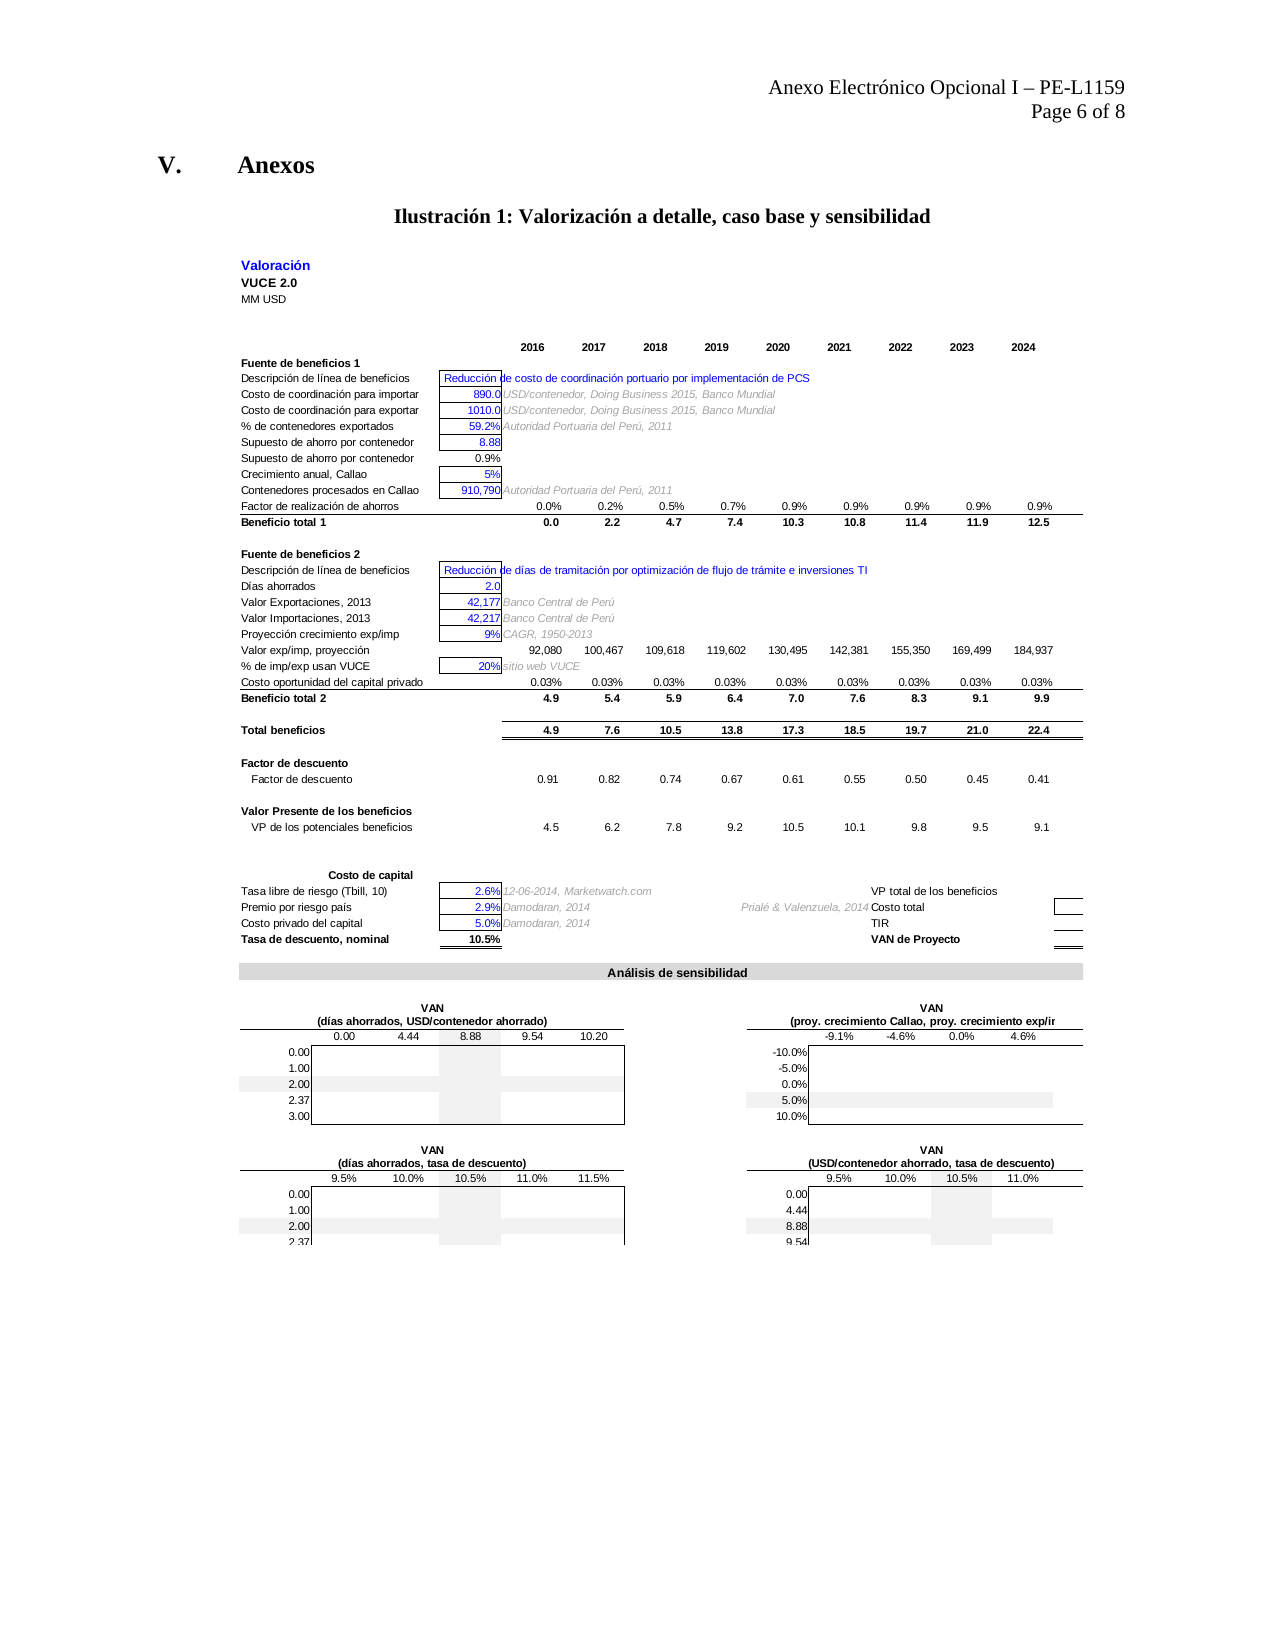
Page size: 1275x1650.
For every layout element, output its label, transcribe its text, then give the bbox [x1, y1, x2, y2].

subtitle Anexos [169, 150, 1125, 179]
text Ilustración 1: Valorización a detalle, caso base y sensibilidad [199, 204, 1125, 228]
